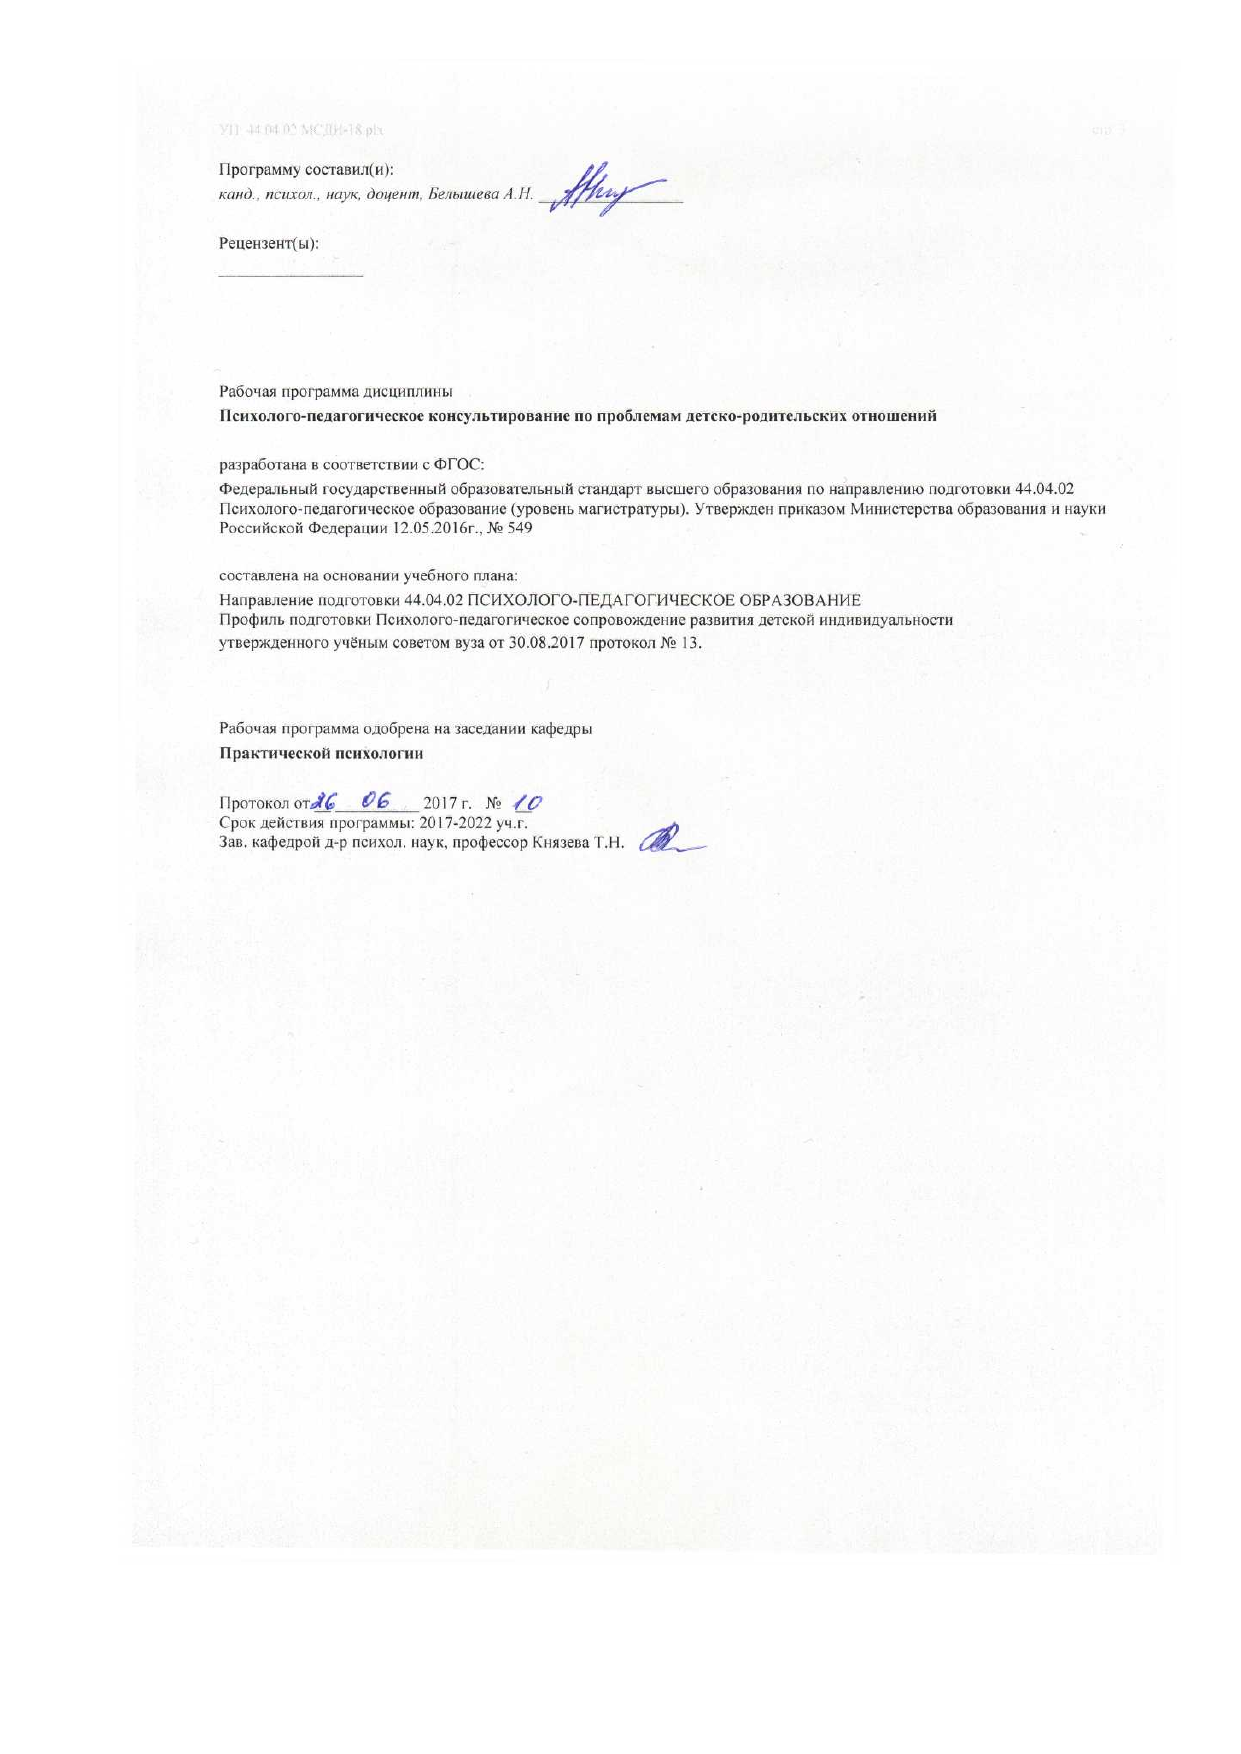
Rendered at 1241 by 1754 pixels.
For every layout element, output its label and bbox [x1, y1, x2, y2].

picture [118, 59, 1182, 1565]
